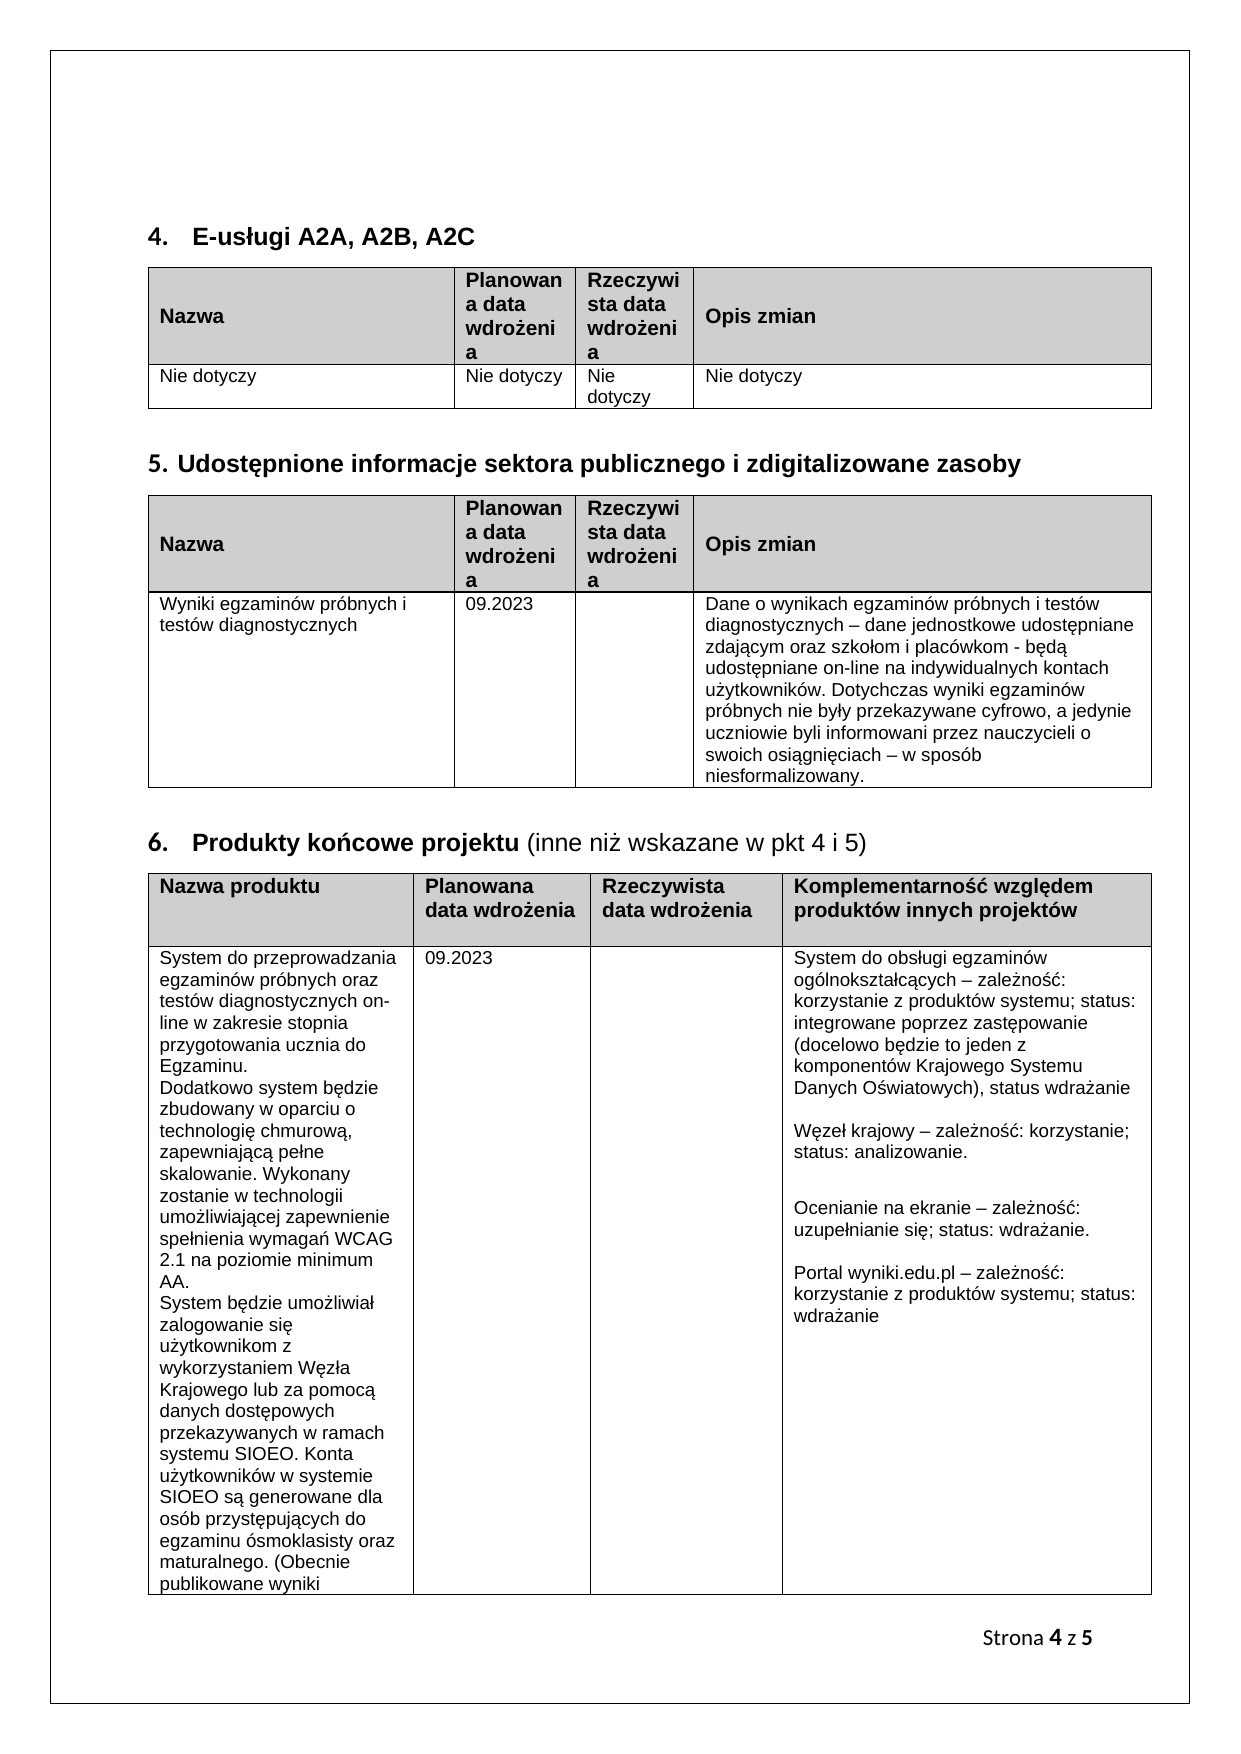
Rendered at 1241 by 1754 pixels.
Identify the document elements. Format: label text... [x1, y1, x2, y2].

table_header Planowana data wdrożenia [455, 268, 575, 364]
table_header Komplementarność względem produktów innych projektów [783, 874, 1151, 946]
table_header Planowana data wdrożenia [455, 496, 575, 591]
table_cell Nie dotyczy [149, 365, 454, 408]
subtitle E-usługi A2A, A2B, A2C [148, 219, 1093, 252]
subtitle Udostępnione informacje sektora publicznego i zdigitalizowane zasoby [148, 446, 1093, 479]
table_cell [591, 947, 782, 1594]
table_header Nazwa [149, 268, 454, 364]
table_cell Wyniki egzaminów próbnych i testów diagnostycznych [149, 593, 454, 787]
table_cell Dane o wynikach egzaminów próbnych i testów diagnostycznych – dane jednostkowe udostępniane zdającym oraz szkołom i placówkom - będą udostępniane on-line na indywidualnych kontach użytkowników. Dotychczas wyniki egzaminów próbnych nie były przekazywane cyfrowo, a jedynie uczniowie byli informowani przez nauczycieli o swoich osiągnięciach – w sposób niesformalizowany. [694, 593, 1151, 787]
table_header Planowana data wdrożenia [414, 874, 590, 946]
table_header Opis zmian [694, 496, 1151, 591]
table_cell [576, 593, 693, 787]
subtitle Produkty końcowe projektu (inne niż wskazane w pkt 4 i 5) [148, 825, 1093, 858]
table_cell 09.2023 [455, 593, 575, 787]
table_header Rzeczywista data wdrożenia [576, 496, 693, 591]
table_header Nazwa [149, 496, 454, 591]
table_cell 09.2023 [414, 947, 590, 1594]
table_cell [783, 947, 1151, 1594]
table_header Rzeczywista data wdrożenia [576, 268, 693, 364]
table_cell Nie dotyczy [455, 365, 575, 408]
table_header Opis zmian [694, 268, 1151, 364]
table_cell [149, 947, 413, 1594]
table_cell Nie dotyczy [694, 365, 1151, 408]
table_cell Nie dotyczy [576, 365, 693, 408]
table_header Rzeczywista data wdrożenia [591, 874, 782, 946]
table_header Nazwa produktu [149, 874, 413, 946]
